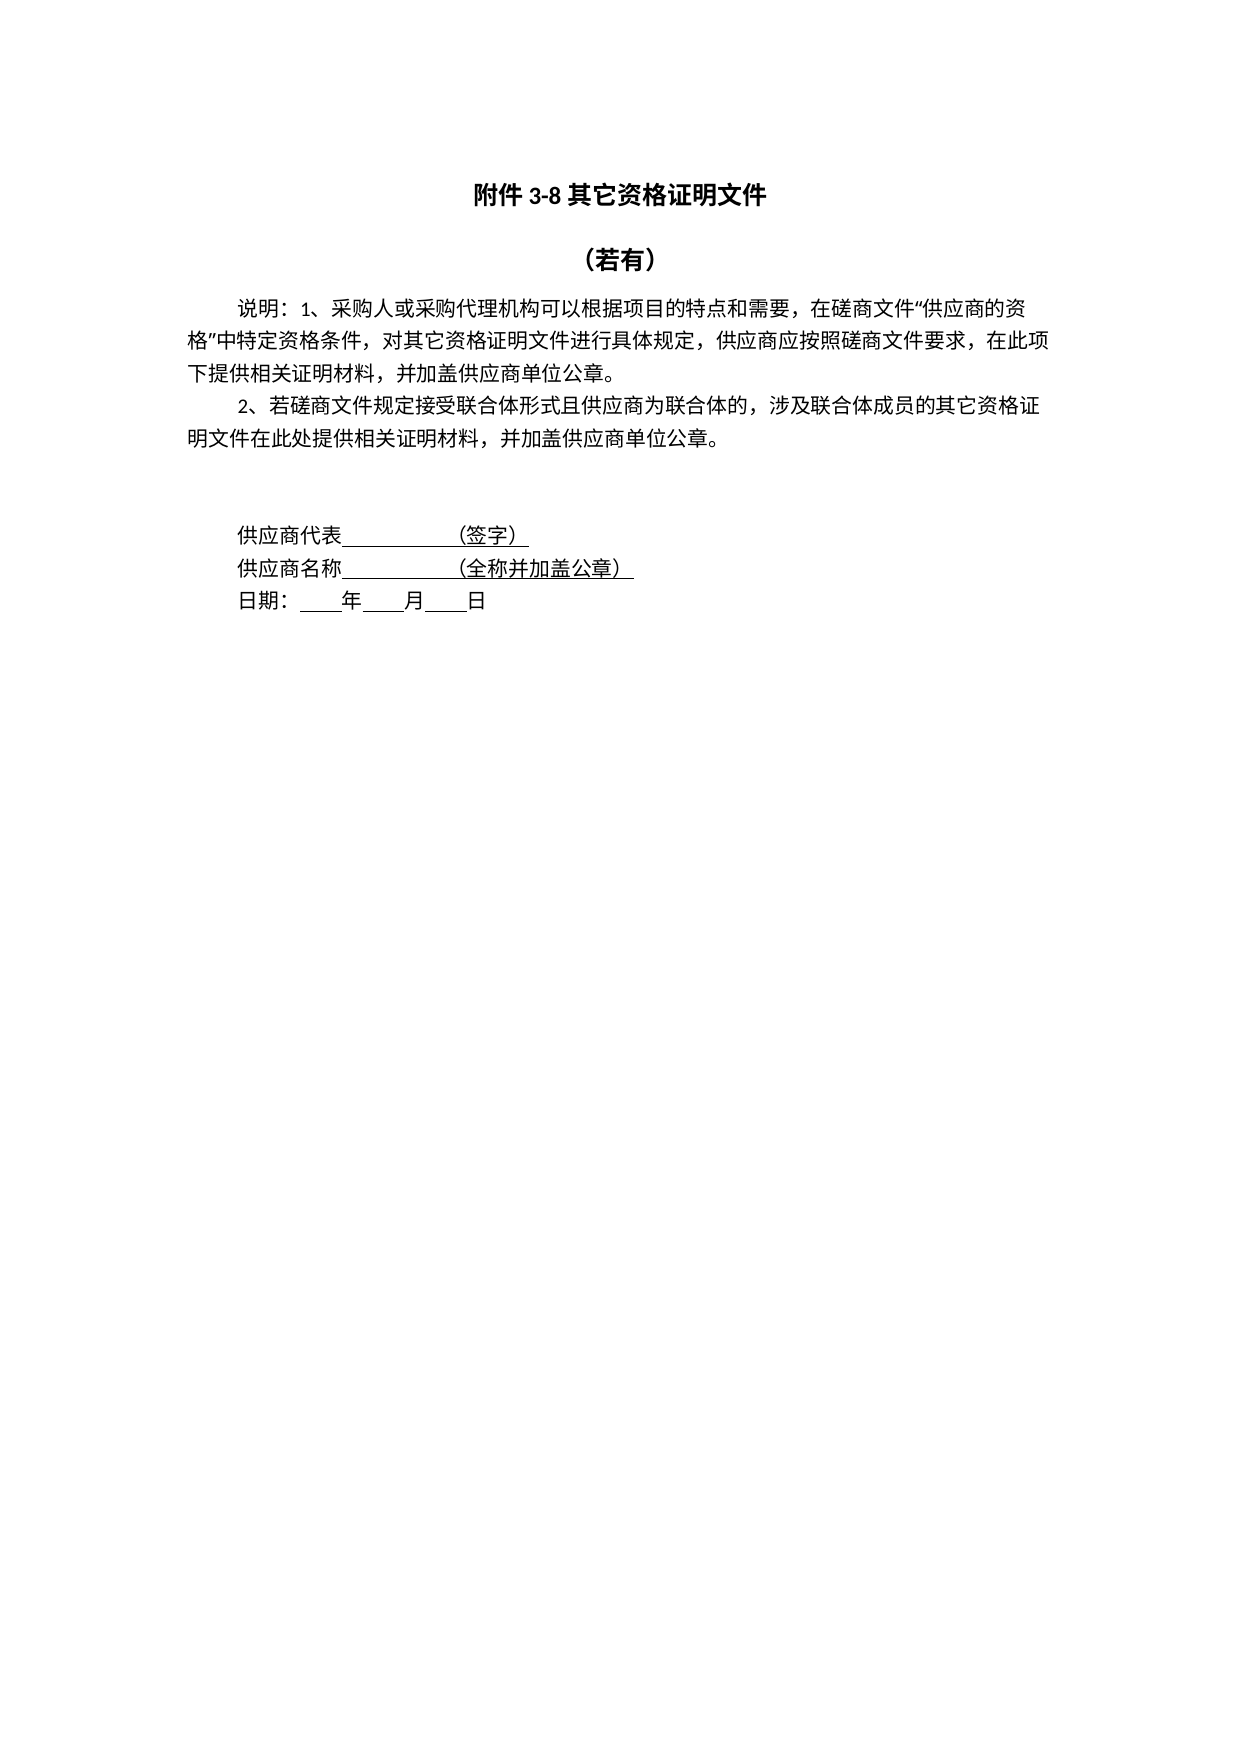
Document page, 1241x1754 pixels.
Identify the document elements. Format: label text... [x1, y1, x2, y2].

text （若有） [187, 227, 1053, 292]
text 供应商代表 （签字） [187, 519, 1053, 552]
text 供应商名称 （全称并加盖公章） [187, 552, 1053, 584]
text 2、若磋商文件规定接受联合体形式且供应商为联合体的，涉及联合体成员的其它资格证明文件在此处提供相关证明材料，并加盖供应商单位公章。 [187, 389, 1053, 519]
text 附件3-8 其它资格证明文件 [187, 162, 1053, 227]
text 说明：1、采购人或采购代理机构可以根据项目的特点和需要，在磋商文件“供应商的资格”中特定资格条件，对其它资格证明文件进行具体规定，供应商应按照磋商文件要求，在此项下提供相关证明材料，并加盖供应商单位公章。 [187, 292, 1053, 389]
text 日期： 年 月 日 [187, 584, 1053, 617]
